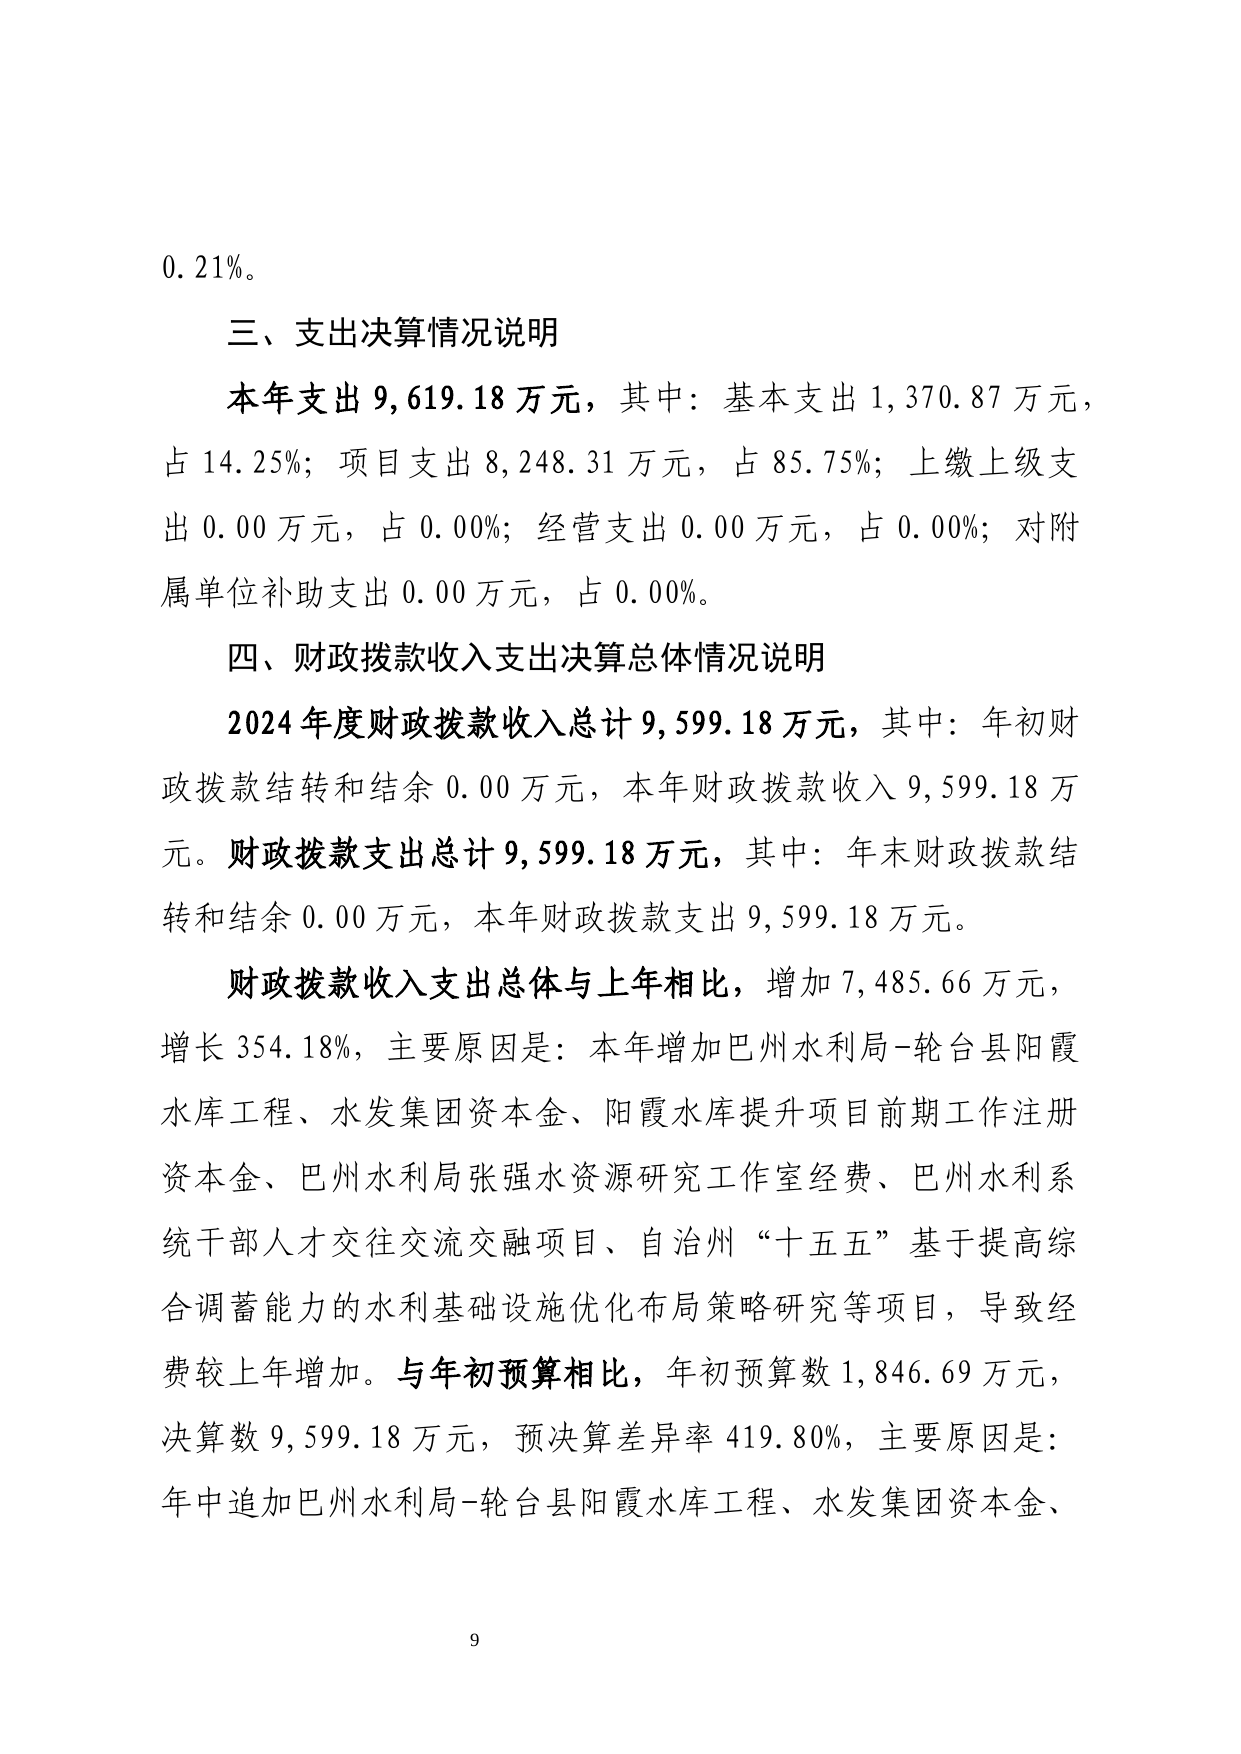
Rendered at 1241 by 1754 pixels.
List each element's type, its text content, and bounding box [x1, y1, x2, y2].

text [159, 948, 1081, 1533]
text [159, 233, 1081, 298]
text 本年支出9,619.18万元，其中：基本支出1,370.87万元，占14.25%；项目支出8,248.31万元，占85.75%；上缴上级支出0.00万元，占0.00%；经营支出0.00万元，占0.00%；对附属单位补助支出0.00万元，占0.00%。 [159, 363, 1081, 623]
text 2024年度财政拨款收入总计9,599.18万元，其中：年初财政拨款结转和结余0.00万元，本年财政拨款收入9,599.18万元。财政拨款支出总计9,599.18万元，其中：年末财政拨款结转和结余0.00万元，本年财政拨款支出9,599.18万元。 [159, 688, 1081, 948]
text 四、财政拨款收入支出决算总体情况说明 [159, 623, 1081, 688]
text 三、支出决算情况说明 [159, 298, 1081, 363]
